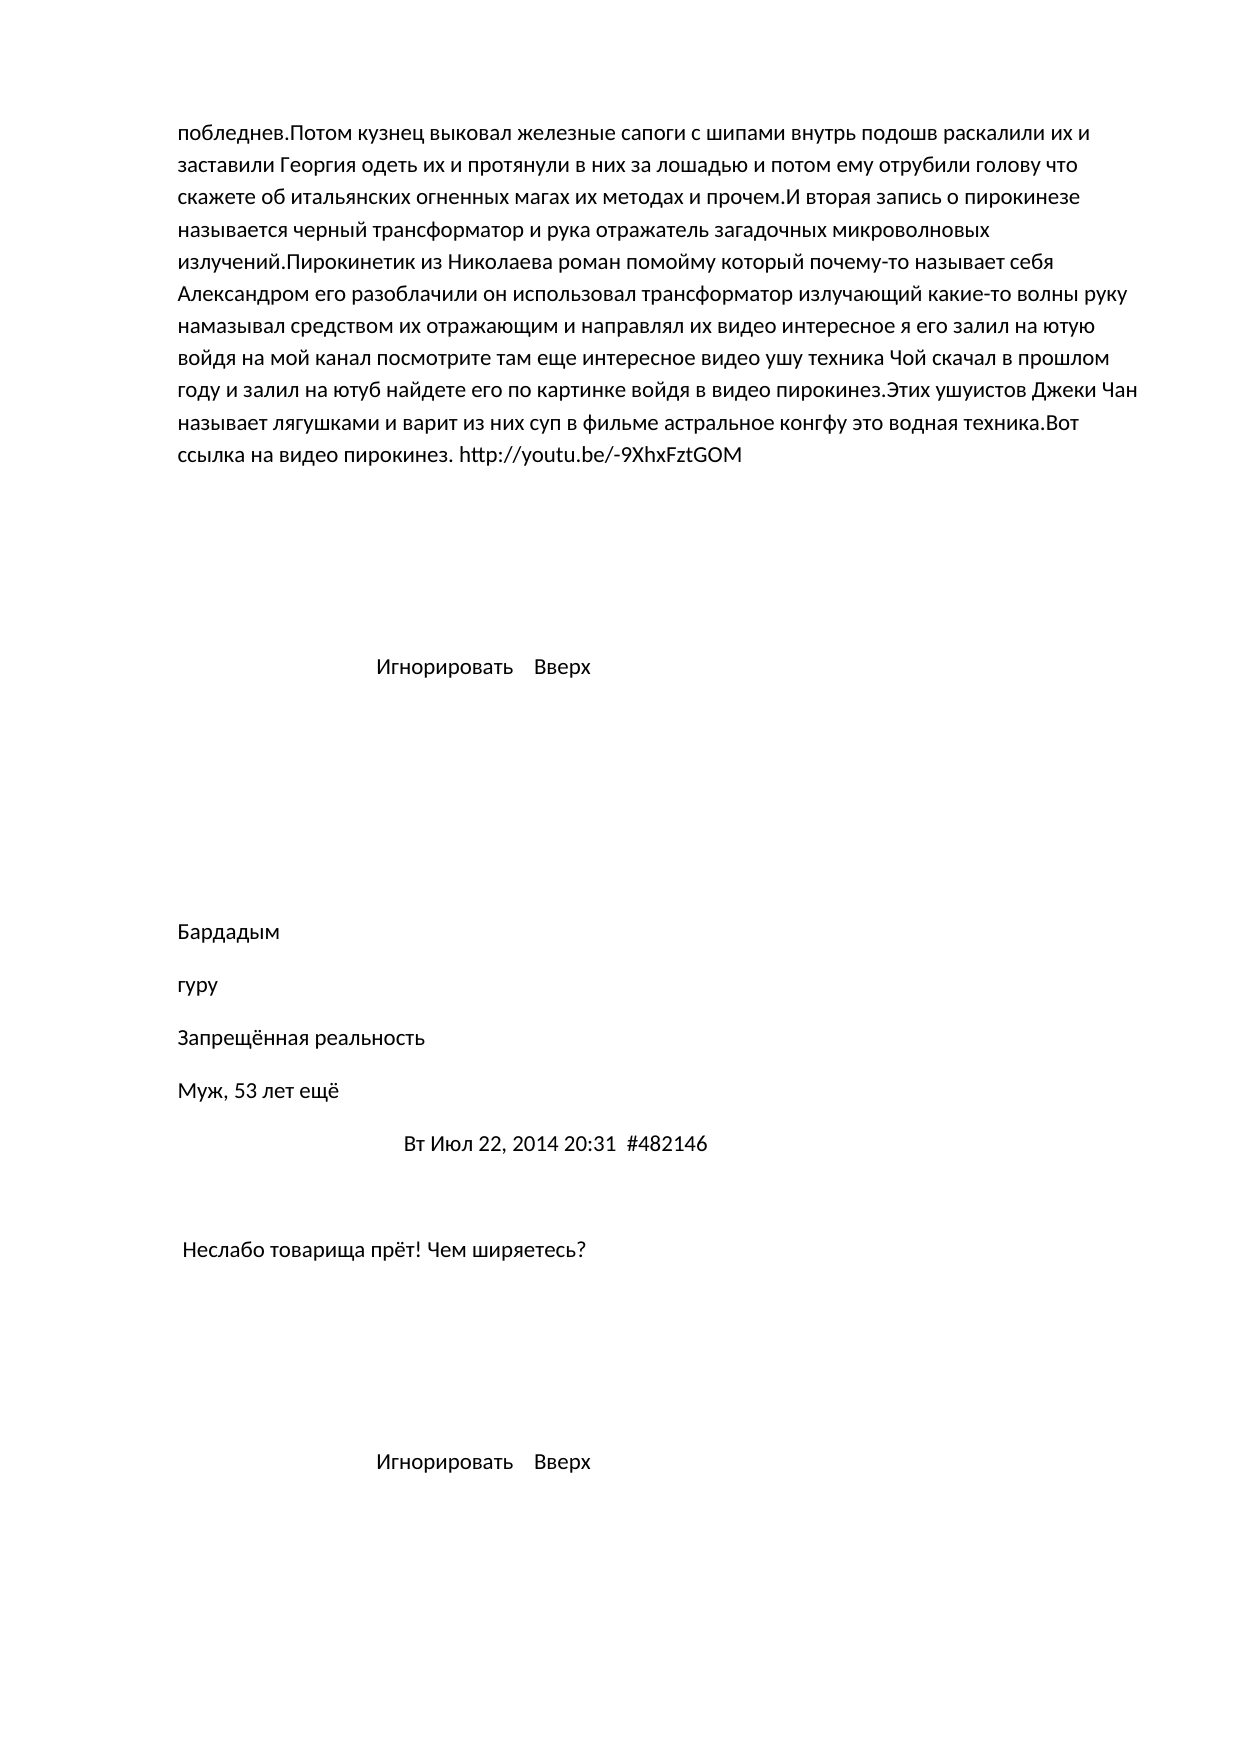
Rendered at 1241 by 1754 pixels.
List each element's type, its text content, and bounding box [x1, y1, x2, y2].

text Запрещённая реальность [177, 1023, 1152, 1051]
text Муж, 53 лет ещё [177, 1076, 1152, 1104]
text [177, 118, 1152, 468]
text Игнорировать Вверх [177, 1447, 1152, 1475]
text гуру [177, 970, 1152, 998]
text Неслабо товарища прёт! Чем ширяетесь? [177, 1235, 1152, 1263]
text Вт Июл 22, 2014 20:31 #482146 [177, 1129, 1152, 1157]
text Бардадым [177, 917, 1152, 945]
text Игнорировать Вверх [177, 652, 1152, 680]
